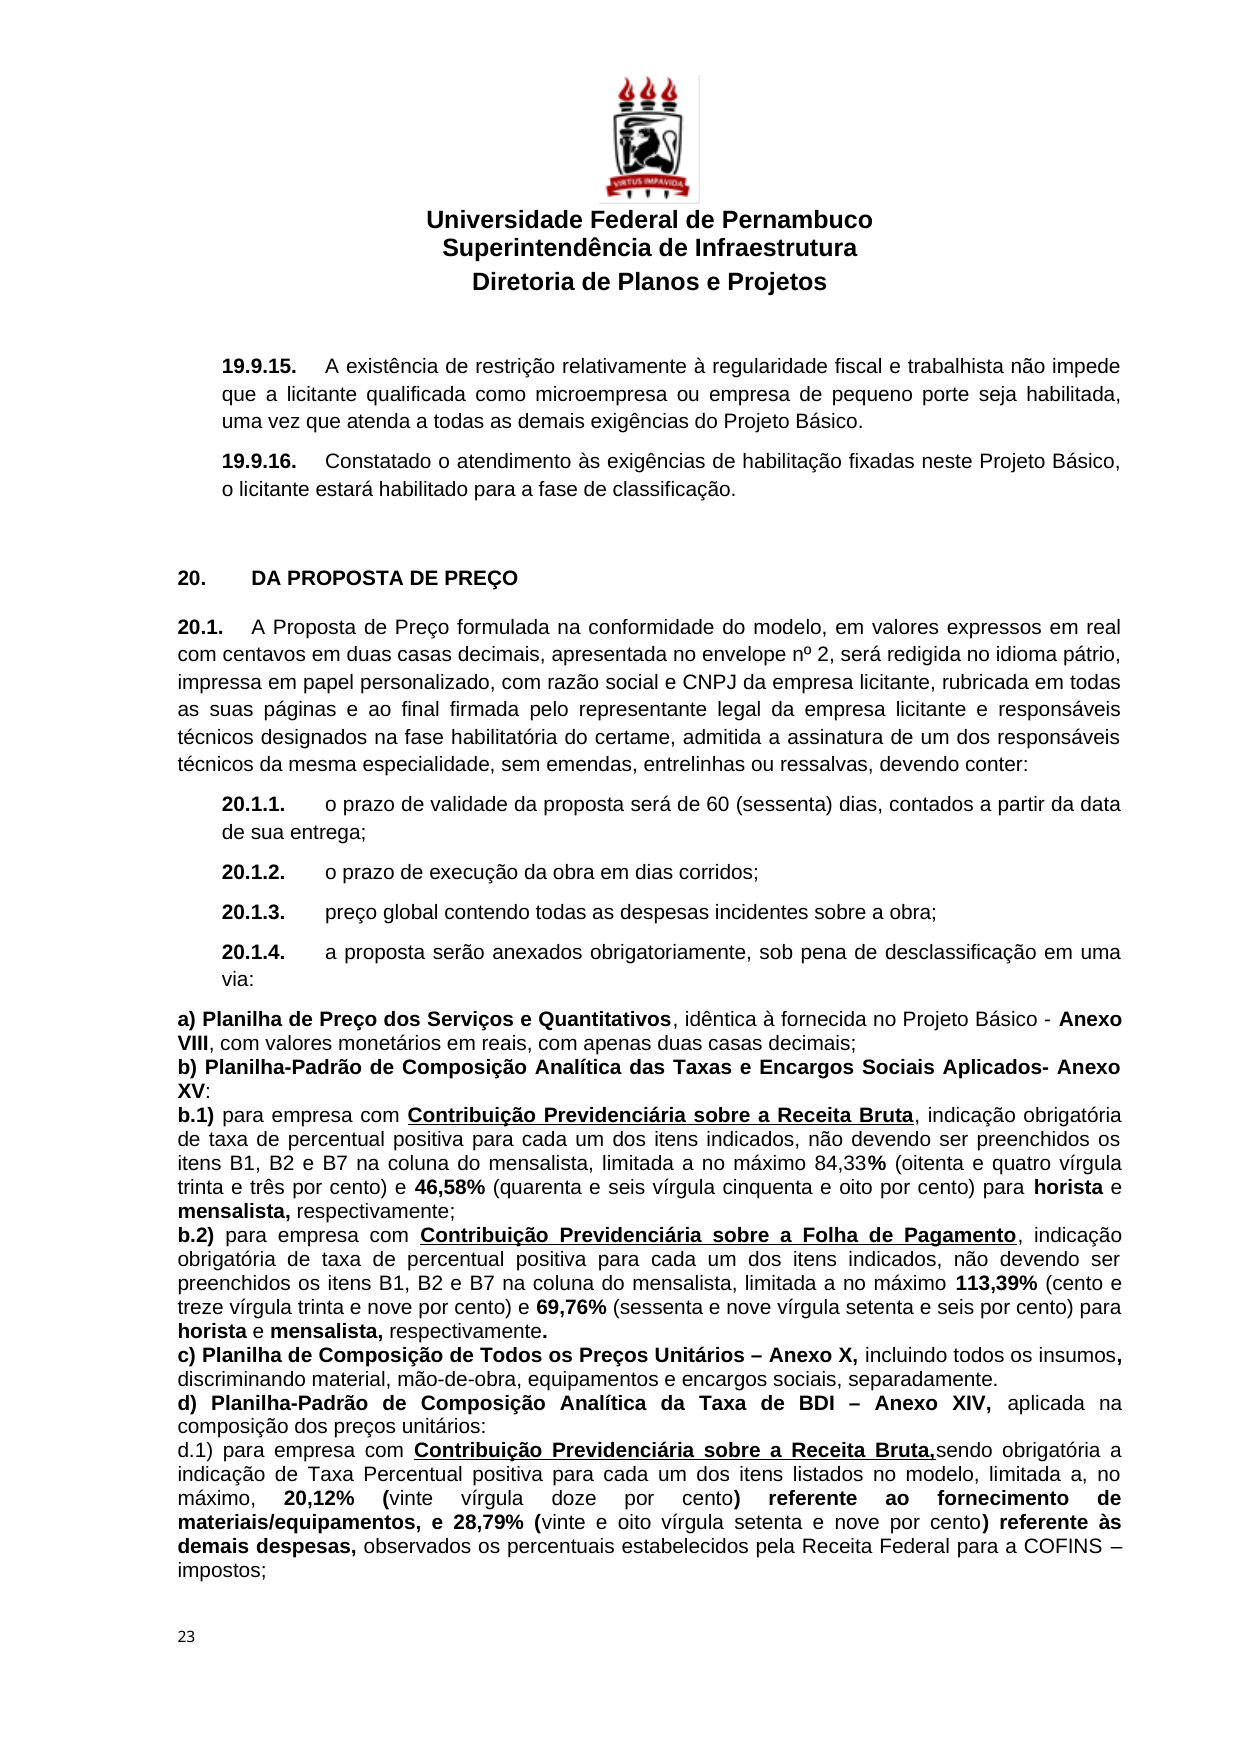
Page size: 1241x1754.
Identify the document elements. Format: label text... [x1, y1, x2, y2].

text DA PROPOSTA DE PREÇO [177, 566, 1122, 590]
text d.1) para empresa com Contribuição Previdenciária sobre a Receita Bruta,sendo obrigatória a indicação de Taxa Percentual positiva para cada um dos itens listados no modelo, limitada a, no máximo, 20,12% (vinte vírgula doze por cento) referente ao fornecimento de materiais/equipamentos, e 28,79% (vinte e oito vírgula setenta e nove por cento) referente às demais despesas, observados os percentuais estabelecidos pela Receita Federal para a COFINS – impostos; [177, 1438, 1122, 1582]
text a) Planilha de Preço dos Serviços e Quantitativos, idêntica à fornecida no Projeto Básico - Anexo VIII, com valores monetários em reais, com apenas duas casas decimais; [177, 1007, 1122, 1055]
text b) Planilha-Padrão de Composição Analítica das Taxas e Encargos Sociais Aplicados- Anexo XV: [177, 1055, 1122, 1103]
text b.1) para empresa com Contribuição Previdenciária sobre a Receita Bruta, indicação obrigatória de taxa de percentual positiva para cada um dos itens indicados, não devendo ser preenchidos os itens B1, B2 e B7 na coluna do mensalista, limitada a no máximo 84,33% (oitenta e quatro vírgula trinta e três por cento) e 46,58% (quarenta e seis vírgula cinquenta e oito por cento) para horista e mensalista, respectivamente; [177, 1103, 1122, 1223]
text A Proposta de Preço formulada na conformidade do modelo, em valores expressos em real com centavos em duas casas decimais, apresentada no envelope nº 2, será redigida no idioma pátrio, impressa em papel personalizado, com razão social e CNPJ da empresa licitante, rubricada em todas as suas páginas e ao final firmada pelo representante legal da empresa licitante e responsáveis técnicos designados na fase habilitatória do certame, admitida a assinatura de um dos responsáveis técnicos da mesma especialidade, sem emendas, entrelinhas ou ressalvas, devendo conter: [177, 614, 1122, 776]
picture [598, 75, 701, 205]
text Constatado o atendimento às exigências de habilitação fixadas neste Projeto Básico, o licitante estará habilitado para a fase de classificação. [222, 449, 1122, 501]
text o prazo de validade da proposta será de 60 (sessenta) dias, contados a partir da data de sua entrega; [222, 792, 1122, 843]
text preço global contendo todas as despesas incidentes sobre a obra; [222, 899, 1122, 923]
text A existência de restrição relativamente à regularidade fiscal e trabalhista não impede que a licitante qualificada como microempresa ou empresa de pequeno porte seja habilitada, uma vez que atenda a todas as demais exigências do Projeto Básico. [222, 354, 1122, 433]
text o prazo de execução da obra em dias corridos; [222, 859, 1122, 883]
text c) Planilha de Composição de Todos os Preços Unitários – Anexo X, incluindo todos os insumos, discriminando material, mão-de-obra, equipamentos e encargos sociais, separadamente. [177, 1342, 1122, 1390]
text b.2) para empresa com Contribuição Previdenciária sobre a Folha de Pagamento, indicação obrigatória de taxa de percentual positiva para cada um dos itens indicados, não devendo ser preenchidos os itens B1, B2 e B7 na coluna do mensalista, limitada a no máximo 113,39% (cento e treze vírgula trinta e nove por cento) e 69,76% (sessenta e nove vírgula setenta e seis por cento) para horista e mensalista, respectivamente. [177, 1223, 1122, 1342]
text a proposta serão anexados obrigatoriamente, sob pena de desclassificação em uma via: [222, 939, 1122, 991]
text d) Planilha-Padrão de Composição Analítica da Taxa de BDI – Anexo XIV, aplicada na composição dos preços unitários: [177, 1390, 1122, 1438]
